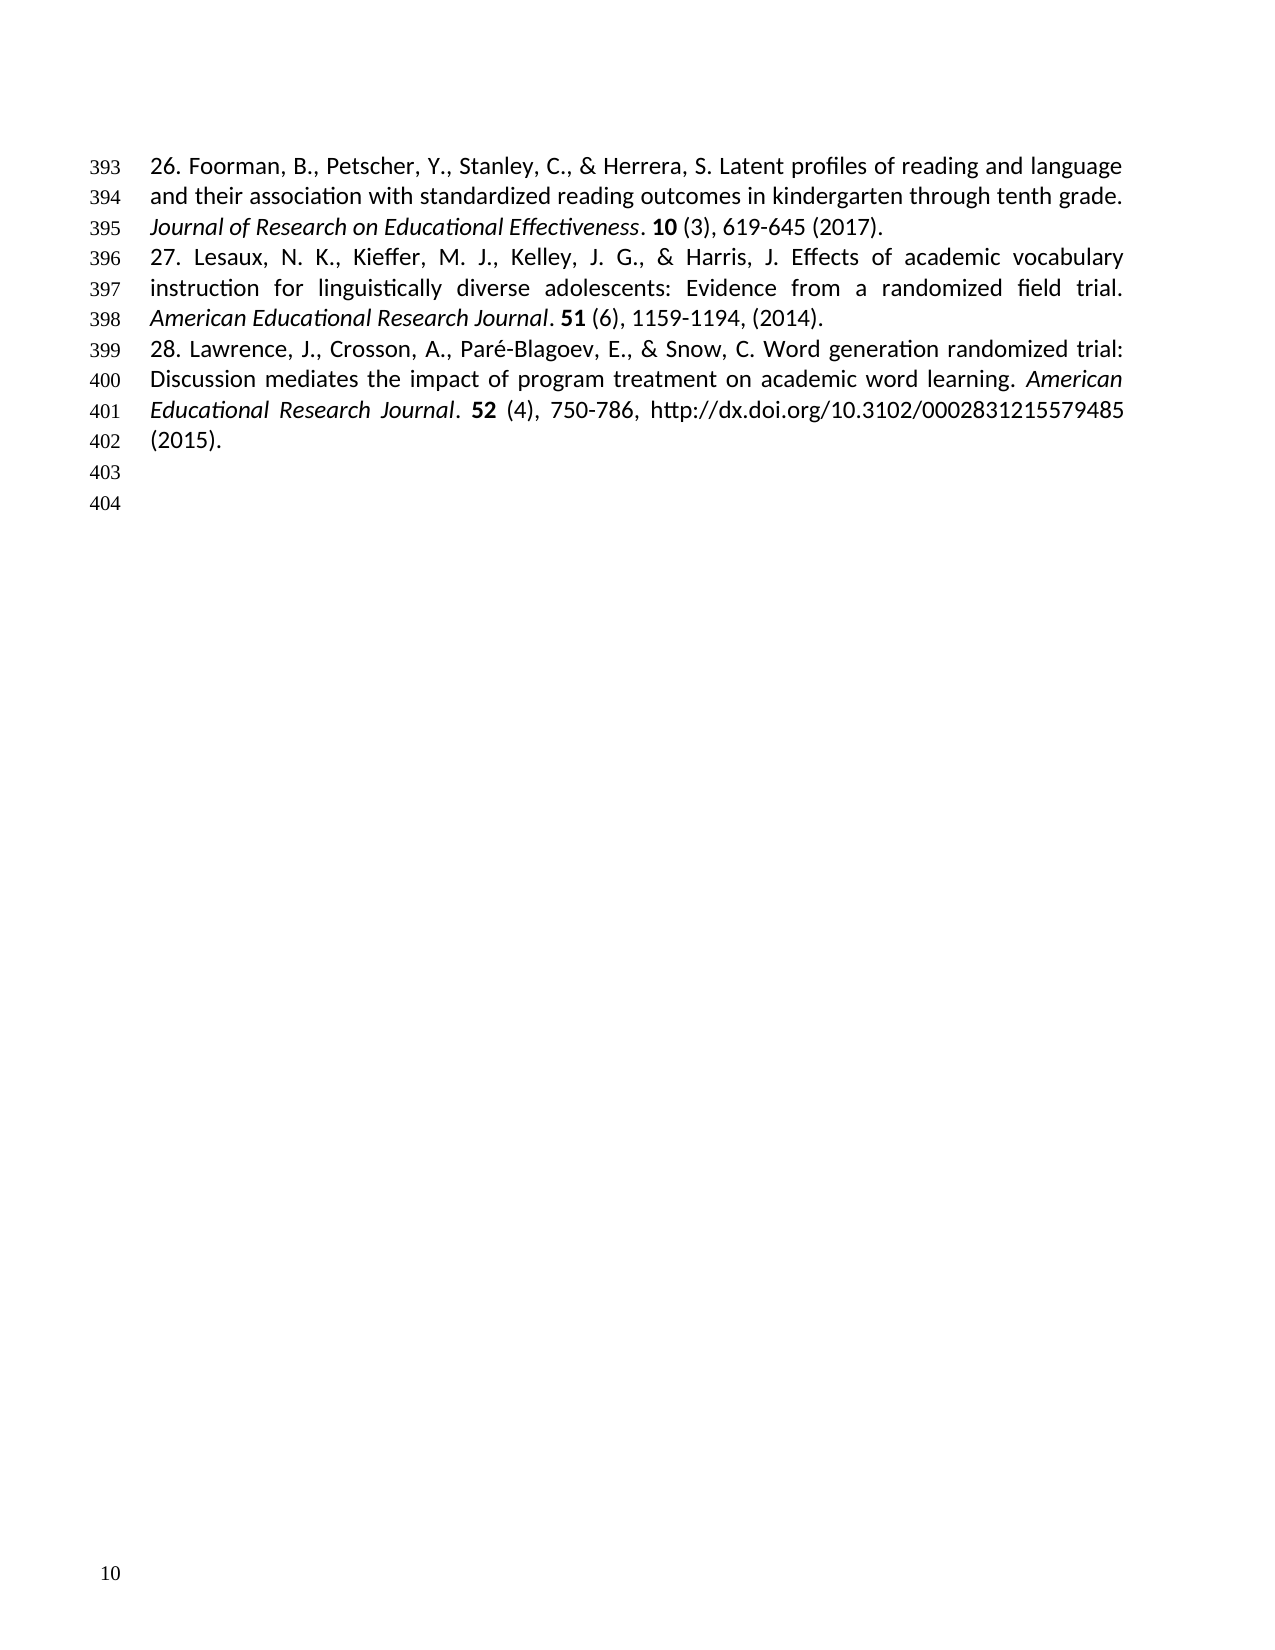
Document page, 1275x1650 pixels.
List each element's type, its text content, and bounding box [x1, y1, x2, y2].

text 27. Lesaux, N. K., Kieffer, M. J., Kelley, J. G., & Harris, J. Effects of academic vocabulary instruction for linguistically diverse adolescents: Evidence from a randomized field trial. American Educational Research Journal. 51 (6), 1159-1194, (2014). [150, 242, 1125, 333]
text 28. Lawrence, J., Crosson, A., Paré-Blagoev, E., & Snow, C. Word generation randomized trial: Discussion mediates the impact of program treatment on academic word learning. American Educational Research Journal. 52 (4), 750-786, http://dx.doi.org/10.3102/0002831215579485 (2015). [150, 333, 1125, 455]
text 26. Foorman, B., Petscher, Y., Stanley, C., & Herrera, S. Latent profiles of reading and language and their association with standardized reading outcomes in kindergarten through tenth grade. Journal of Research on Educational Effectiveness. 10 (3), 619-645 (2017). [150, 150, 1125, 242]
